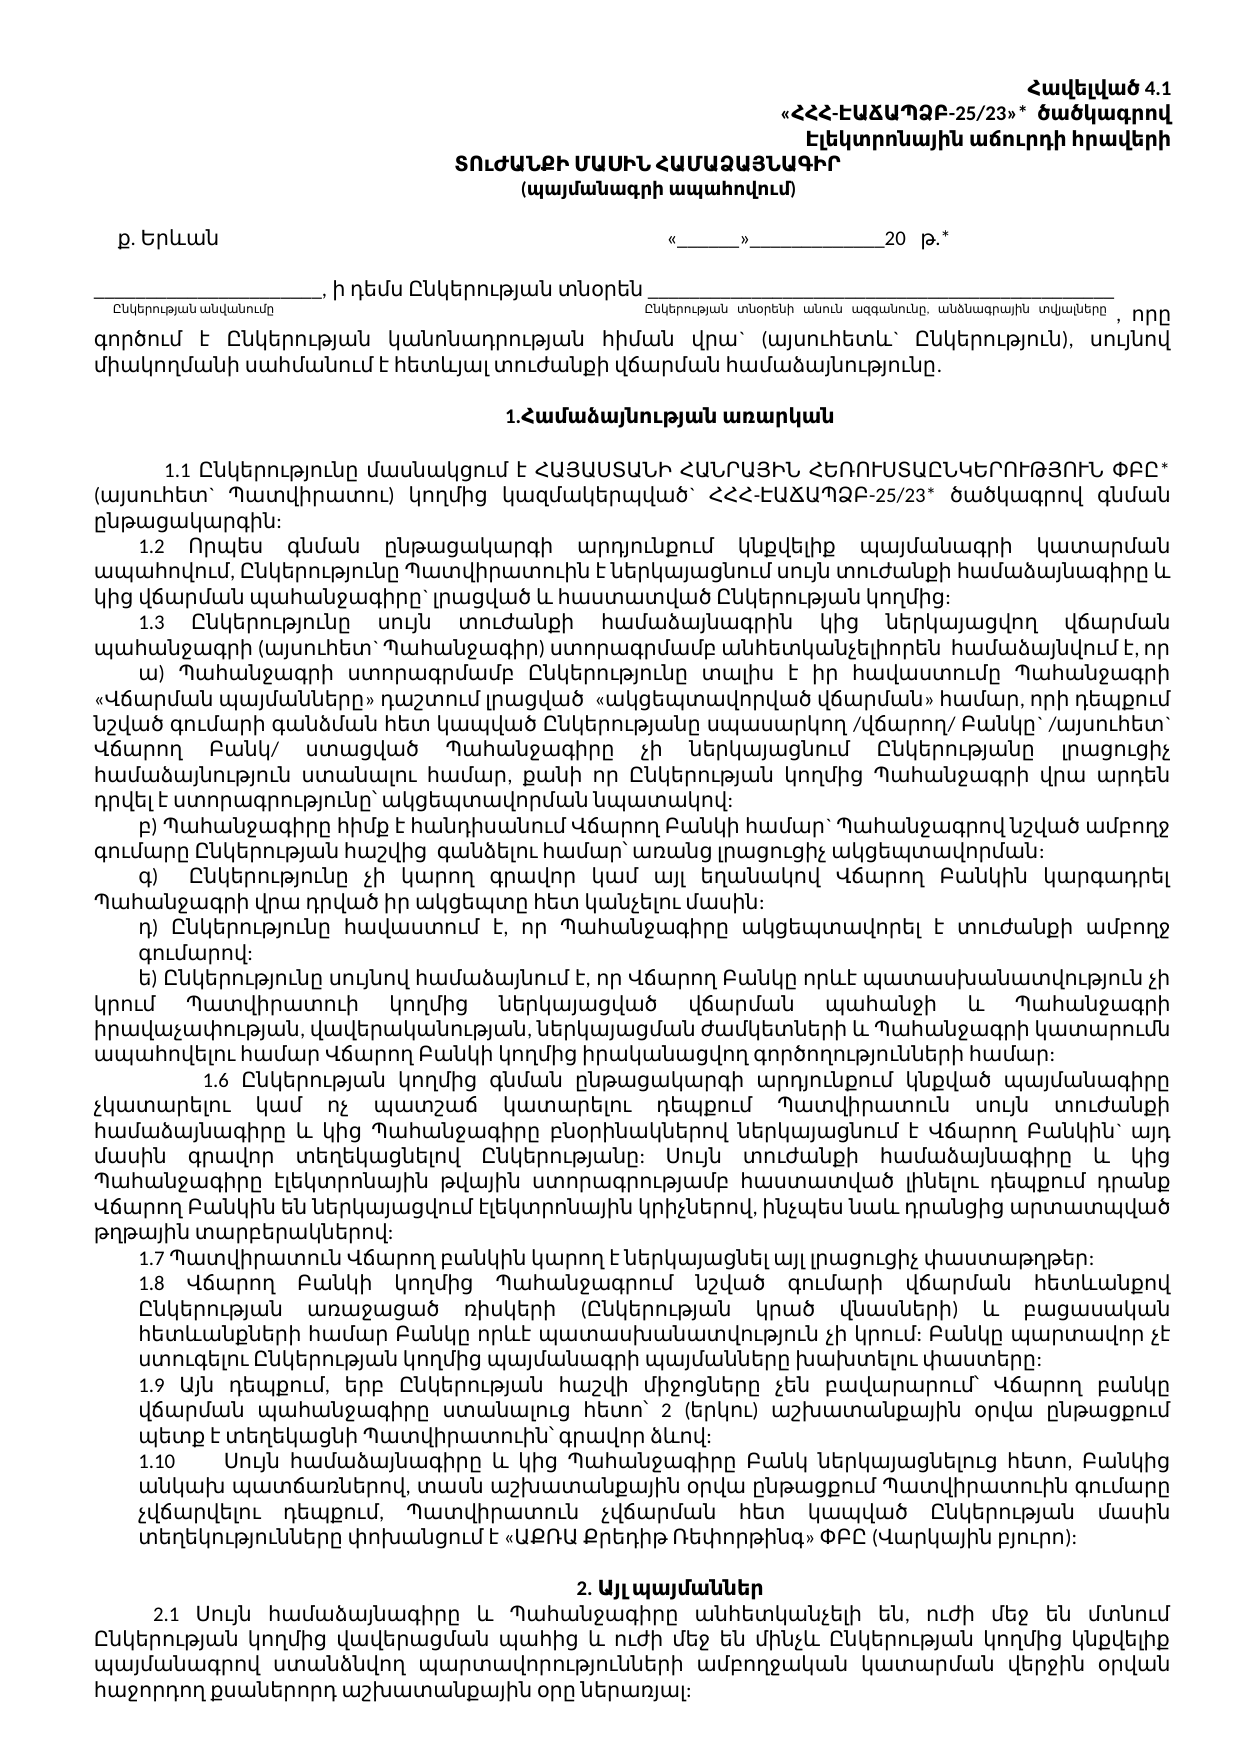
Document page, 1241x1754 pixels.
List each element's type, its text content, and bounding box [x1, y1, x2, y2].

text ք. Երևան «______»_____________20 թ.* [94, 225, 1171, 250]
text 1.6 Ընկերության կողմից գնման ընթացակարգի արդյունքում կնքված պայմանագիրը չկատարելու կամ ոչ պատշաճ կատարելու դեպքում Պատվիրատուն սույն տուժանքի համաձայնագիրը և կից Պահանջագիրը բնօրինակներով ներկայացնում է Վճարող Բանկին` այդ մասին գրավոր տեղեկացնելով Ընկերությանը: Սույն տուժանքի համաձայնագիրը և կից Պահանջագիրը էլեկտրոնային թվային ստորագրությամբ հաստատված լինելու դեպքում դրանք Վճարող Բանկին են ներկայացվում էլեկտրոնային կրիչներով, ինչպես նաև դրանցից արտատպված թղթային տարբերակներով: [94, 1067, 1171, 1245]
text 2. Այլ պայմաններ [169, 1575, 1171, 1601]
text 1.1 Ընկերությունը մասնակցում է ՀԱՅԱՍՏԱՆԻ ՀԱՆՐԱՅԻՆ ՀԵՌՈՒՍՏԱԸՆԿԵՐՈՒԹՅՈՒՆ ՓԲԸ* (այսուհետ` Պատվիրատու) կողմից կազմակերպված` ՀՀՀ-ԷԱՃԱՊՁԲ-25/23* ծածկագրով գնման ընթացակարգին: [94, 457, 1171, 533]
text գ) Ընկերությունը չի կարող գրավոր կամ այլ եղանակով Վճարող Բանկին կարգադրել Պահանջագրի վրա դրված իր ակցեպտը հետ կանչելու մասին: [94, 864, 1171, 914]
text բ) Պահանջագիրը հիմք է հանդիսանում Վճարող Բանկի համար` Պահանջագրով նշված ամբողջ գումարը Ընկերության հաշվից գանձելու համար՝ առանց լրացուցիչ ակցեպտավորման: [94, 813, 1171, 864]
text 1.10 Սույն համաձայնագիրը և կից Պահանջագիրը Բանկ ներկայացնելուց հետո, Բանկից անկախ պատճառներով, տասն աշխատանքային օրվա ընթացքում Պատվիրատուին գումարը չվճարվելու դեպքում, Պատվիրատուն չվճարման հետ կապված Ընկերության մասին տեղեկությունները փոխանցում է «ԱՔՌԱ Քրեդիթ Ռեփորթինգ» ՓԲԸ (Վարկային բյուրո): [138, 1448, 1171, 1550]
text ա) Պահանջագրի ստորագրմամբ Ընկերությունը տալիս է իր հավաստումը Պահանջագրի «Վճարման պայմանները» դաշտում լրացված «ակցեպտավորված վճարման» համար, որի դեպքում նշված գումարի գանձման հետ կապված Ընկերությանը սպասարկող /վճարող/ Բանկը` /այսուհետ` Վճարող Բանկ/ ստացված Պահանջագիրը չի ներկայացնում Ընկերությանը լրացուցիչ համաձայնություն ստանալու համար, քանի որ Ընկերության կողմից Պահանջագրի վրա արդեն դրվել է ստորագրությունը՝ ակցեպտավորման նպատակով: [94, 660, 1171, 813]
text 1.9 Այն դեպքում, երբ Ընկերության հաշվի միջոցները չեն բավարարում՝ Վճարող բանկը վճարման պահանջագիրը ստանալուց հետո՝ 2 (երկու) աշխատանքային օրվա ընթացքում պետք է տեղեկացնի Պատվիրատուին՝ գրավոր ձևով: [138, 1372, 1171, 1448]
text 1.Համաձայնության առարկան [169, 403, 1171, 428]
text Ընկերության անվանումը Ընկերության տնօրենի անուն ազգանունը, անձնագրային տվյալները , որը գործում է Ընկերության կանոնադրության հիման վրա` (այսուհետև` Ընկերություն), սույնով միակողմանի սահմանում է հետևյալ տուժանքի վճարման համաձայնությունը. [94, 301, 1171, 377]
text 1.2 Որպես գնման ընթացակարգի արդյունքում կնքվելիք պայմանագրի կատարման ապահովում, Ընկերությունը Պատվիրատուին է ներկայացնում սույն տուժանքի համաձայնագիրը և կից վճարման պահանջագիրը` լրացված և հաստատված Ընկերության կողմից: [94, 533, 1171, 609]
text (պայմանագրի ապահովում) [94, 177, 1171, 199]
text 1.8 Վճարող Բանկի կողմից Պահանջագրում նշված գումարի վճարման հետևանքով Ընկերության առաջացած ռիսկերի (Ընկերության կրած վնասների) և բացասական հետևանքների համար Բանկը որևէ պատասխանատվություն չի կրում: Բանկը պարտավոր չէ ստուգելու Ընկերության կողմից պայմանագրի պայմանները խախտելու փաստերը: [138, 1270, 1171, 1372]
text ______________________, ի դեմս Ընկերության տնօրեն _____________________________________________ [94, 276, 1171, 301]
text Հավելված 4.1 [94, 75, 1171, 100]
text 1.3 Ընկերությունը սույն տուժանքի համաձայնագրին կից ներկայացվող վճարման պահանջագրի (այսուհետ` Պահանջագիր) ստորագրմամբ անհետկանչելիորեն համաձայնվում է, որ [94, 609, 1171, 660]
text ՏՈւԺԱՆՔԻ ՄԱՍԻՆ ՀԱՄԱՁԱՅՆԱԳԻՐ [94, 151, 1171, 177]
text 2.1 Սույն համաձայնագիրը և Պահանջագիրը անհետկանչելի են, ուժի մեջ են մտնում Ընկերության կողմից վավերացման պահից և ուժի մեջ են մինչև Ընկերության կողմից կնքվելիք պայմանագրով ստանձնվող պարտավորությունների ամբողջական կատարման վերջին օրվան հաջորդող քսաներորդ աշխատանքային օրը ներառյալ: [94, 1601, 1171, 1702]
text ե) Ընկերությունը սույնով համաձայնում է, որ Վճարող Բանկը որևէ պատասխանատվություն չի կրում Պատվիրատուի կողմից ներկայացված վճարման պահանջի և Պահանջագրի իրավաչափության, վավերականության, ներկայացման ժամկետների և Պահանջագրի կատարումն ապահովելու համար Վճարող Բանկի կողմից իրականացվող գործողությունների համար: [94, 965, 1171, 1067]
text դ) Ընկերությունը հավաստում է, որ Պահանջագիրը ակցեպտավորել է տուժանքի ամբողջ գումարով: [138, 914, 1171, 965]
text Էլեկտրոնային աճուրդի հրավերի [94, 126, 1171, 151]
text «ՀՀՀ-ԷԱՃԱՊՁԲ-25/23»* ծածկագրով [94, 100, 1171, 126]
text 1.7 Պատվիրատուն Վճարող բանկին կարող է ներկայացնել այլ լրացուցիչ փաստաթղթեր: [138, 1245, 1171, 1270]
